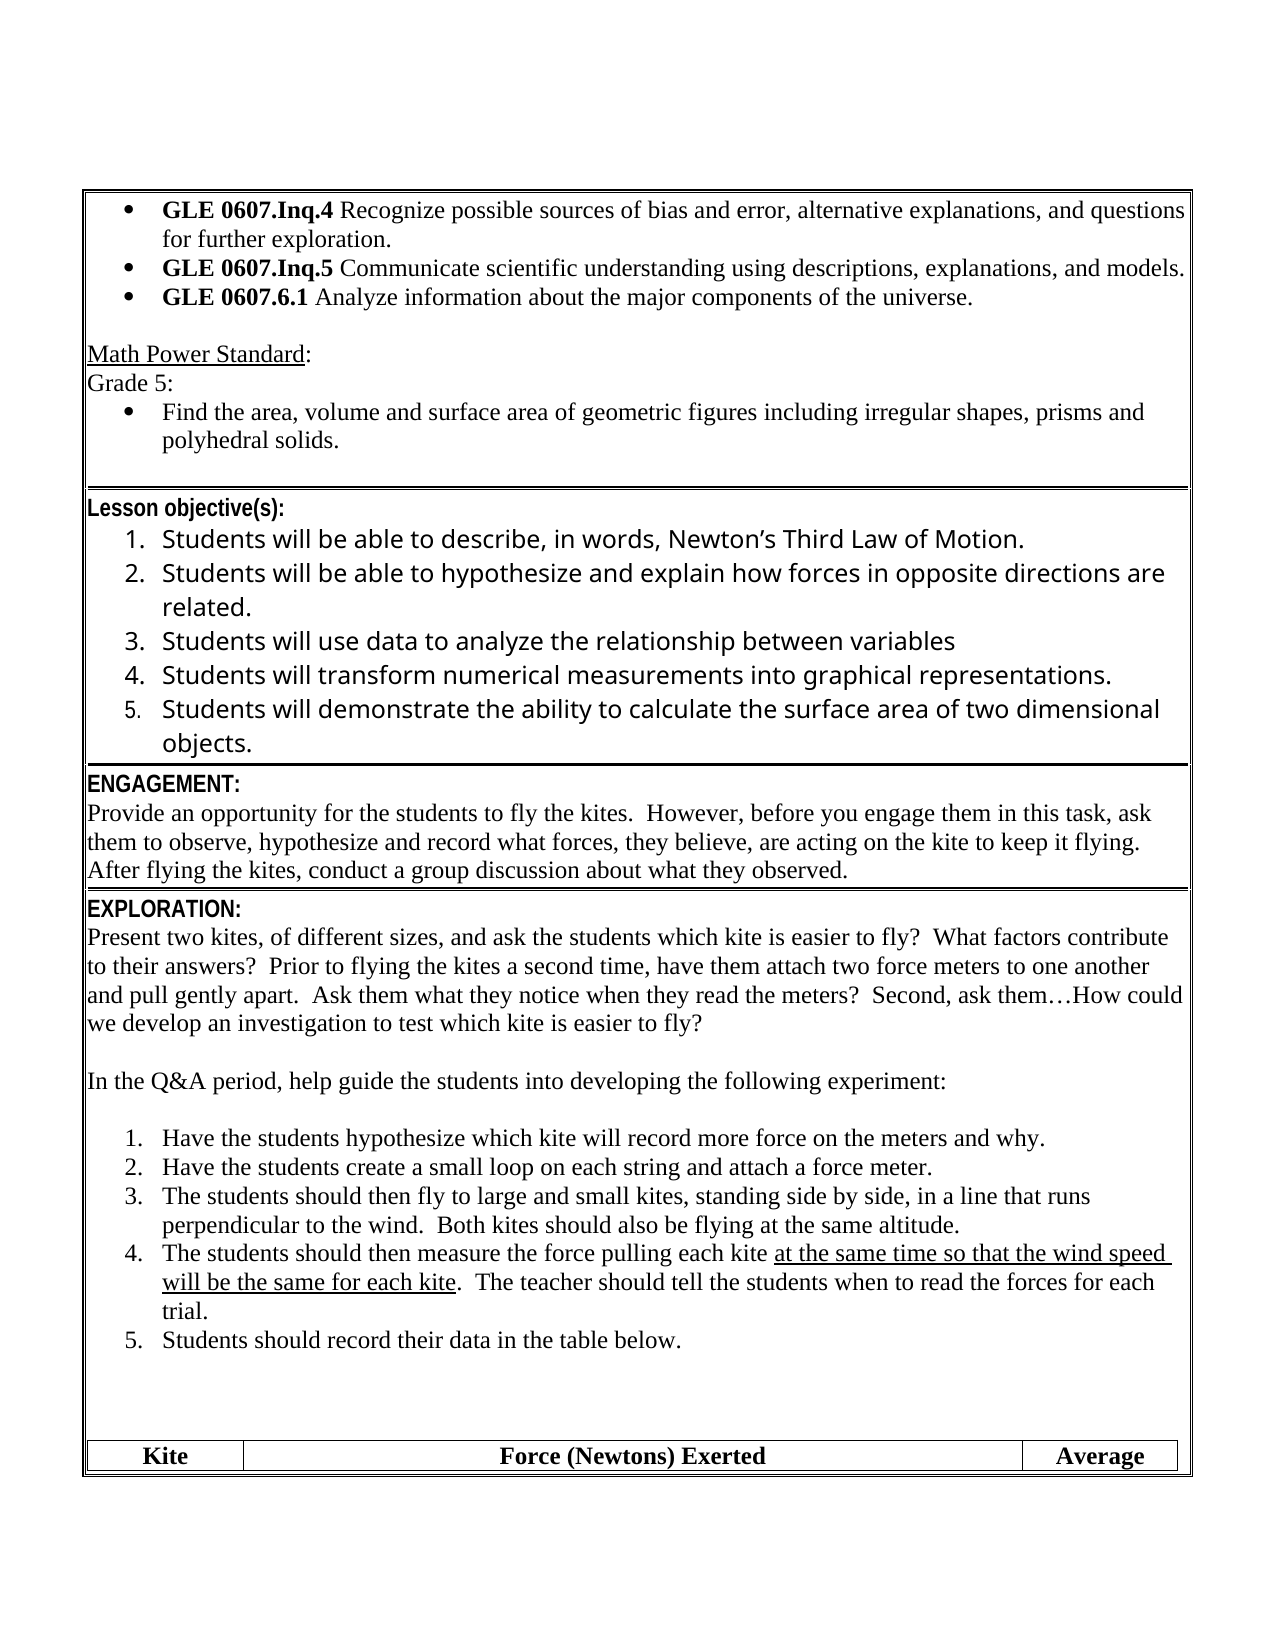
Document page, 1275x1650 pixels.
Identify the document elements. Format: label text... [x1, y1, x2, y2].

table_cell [86, 193, 1190, 486]
table_cell Lesson objective(s): Students will be able to describe, in words, Newton’s Third Law of Motion. Students will be able to hypothesize and explain how forces in opposite directions are related. Students will use data to analyze the relationship between variables Students will transform numerical measurements into graphical representations. Students will demonstrate the ability to calculate the surface area of two dimensional objects. [86, 486, 1190, 763]
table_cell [86, 887, 1190, 1474]
table_cell ENGAGEMENT: Provide an opportunity for the students to fly the kites. However, before you engage them in this task, ask them to observe, hypothesize and record what forces, they believe, are acting on the kite to keep it flying. After flying the kites, conduct a group discussion about what they observed. [84, 763, 1191, 887]
